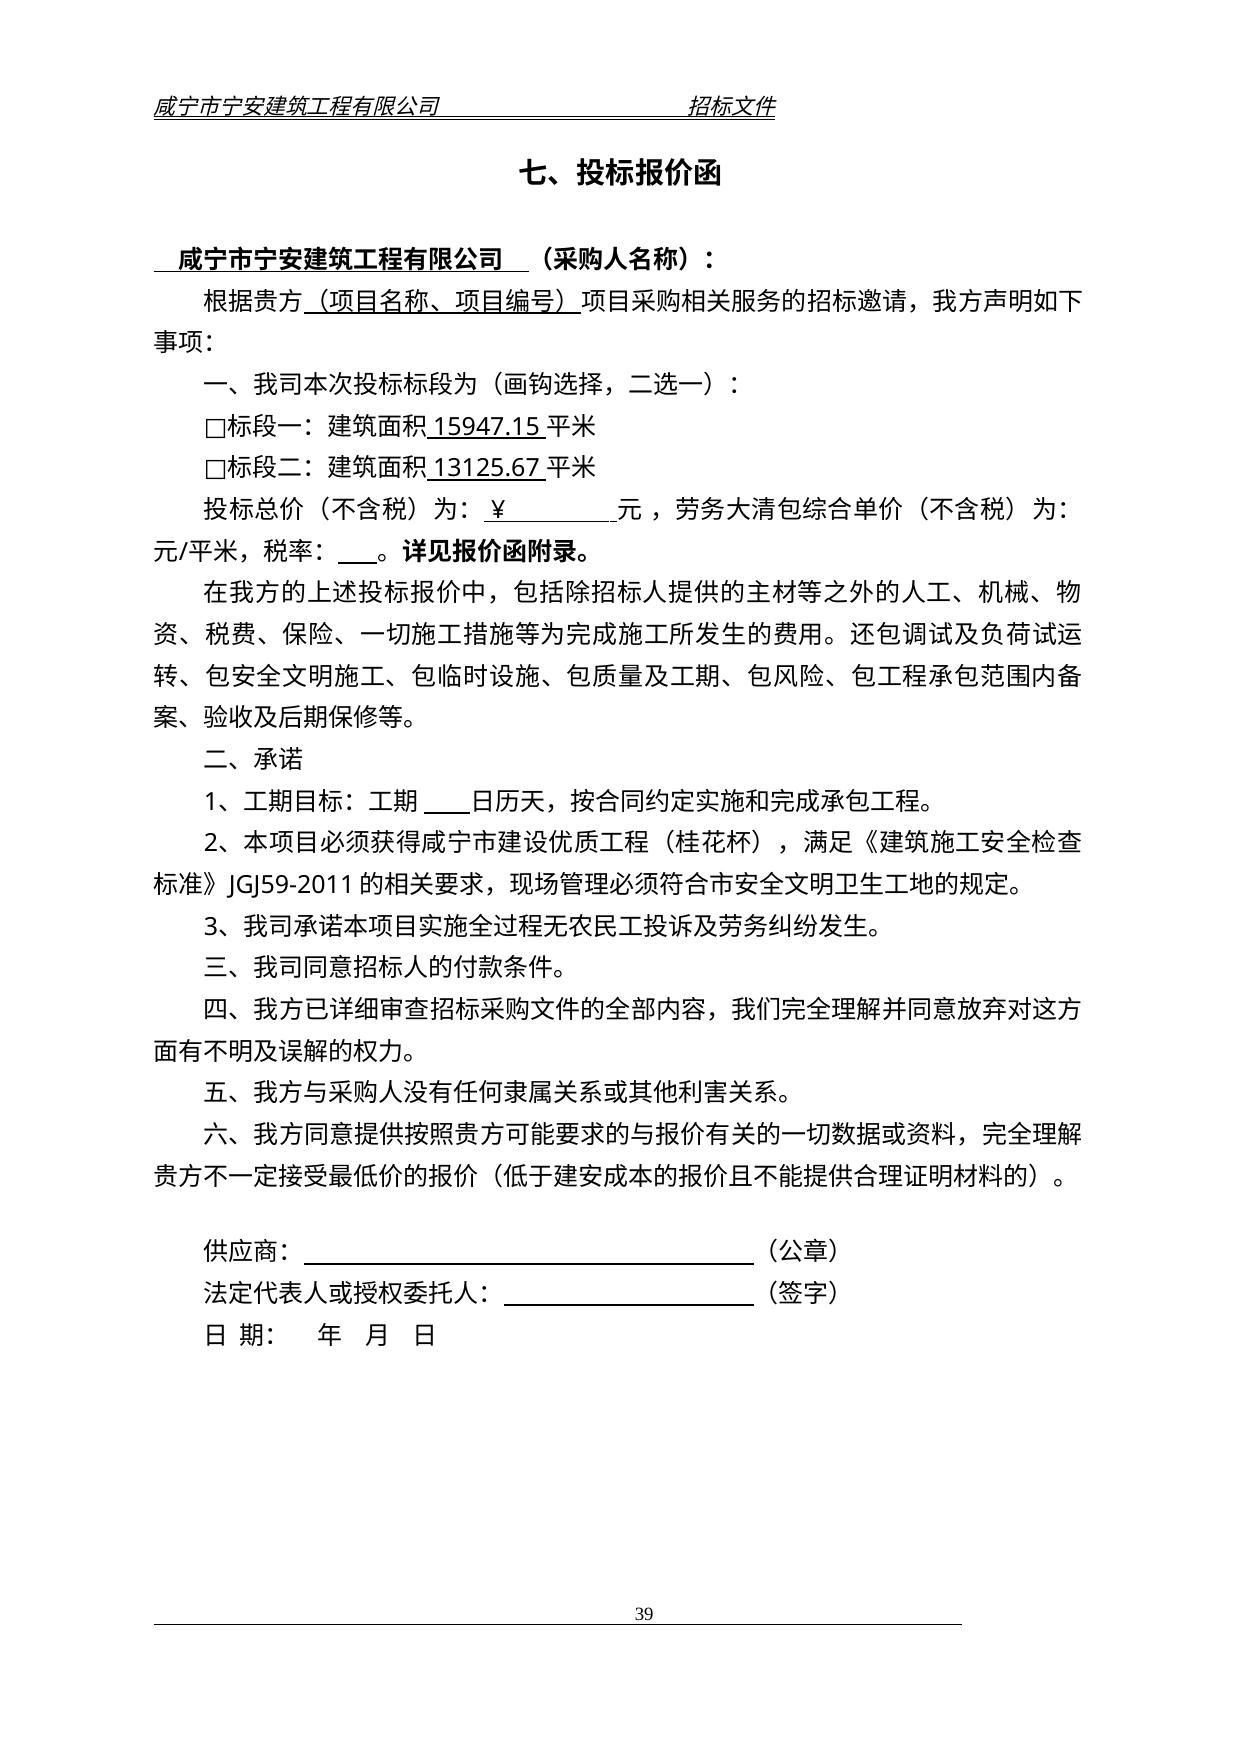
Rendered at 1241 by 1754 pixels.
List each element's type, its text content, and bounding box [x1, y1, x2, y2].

text 根据贵方（项目名称、项目编号）项目采购相关服务的招标邀请，我方声明如下事项： [153, 276, 1084, 359]
text 日 期： 年 月 日 [153, 1310, 1087, 1351]
text 1、工期目标：工期 日历天，按合同约定实施和完成承包工程。 [153, 776, 1084, 817]
text □标段一：建筑面积 15947.15 平米 [153, 401, 1084, 442]
text 五、我方与采购人没有任何隶属关系或其他利害关系。 [153, 1067, 1084, 1109]
text 在我方的上述投标报价中，包括除招标人提供的主材等之外的人工、机械、物资、税费、保险、一切施工措施等为完成施工所发生的费用。还包调试及负荷试运转、包安全文明施工、包临时设施、包质量及工期、包风险、包工程承包范围内备案、验收及后期保修等。 [153, 567, 1084, 734]
text 三、我司同意招标人的付款条件。 [153, 942, 1084, 984]
text 咸宁市宁安建筑工程有限公司 （采购人名称）： [153, 234, 1087, 276]
text 3、我司承诺本项目实施全过程无农民工投诉及劳务纠纷发生。 [153, 901, 1084, 942]
text 供应商： （公章） [153, 1226, 1087, 1268]
text 二、承诺 [153, 734, 1084, 776]
text 投标总价（不含税）为： ¥ 元 ，劳务大清包综合单价（不含税）为： 元/平米，税率： 。详见报价函附录。 [153, 484, 1084, 567]
subtitle 七、投标报价函 [153, 150, 1087, 192]
text 六、我方同意提供按照贵方可能要求的与报价有关的一切数据或资料，完全理解贵方不一定接受最低价的报价（低于建安成本的报价且不能提供合理证明材料的）。 [153, 1109, 1084, 1192]
text 2、本项目必须获得咸宁市建设优质工程（桂花杯），满足《建筑施工安全检查标准》JGJ59-2011的相关要求，现场管理必须符合市安全文明卫生工地的规定。 [153, 817, 1084, 901]
text 一、我司本次投标标段为（画钩选择，二选一）： [153, 359, 1084, 401]
text 四、我方已详细审查招标采购文件的全部内容，我们完全理解并同意放弃对这方面有不明及误解的权力。 [153, 984, 1084, 1067]
text 法定代表人或授权委托人： （签字） [153, 1268, 1087, 1310]
text □标段二：建筑面积 13125.67 平米 [153, 442, 1084, 484]
